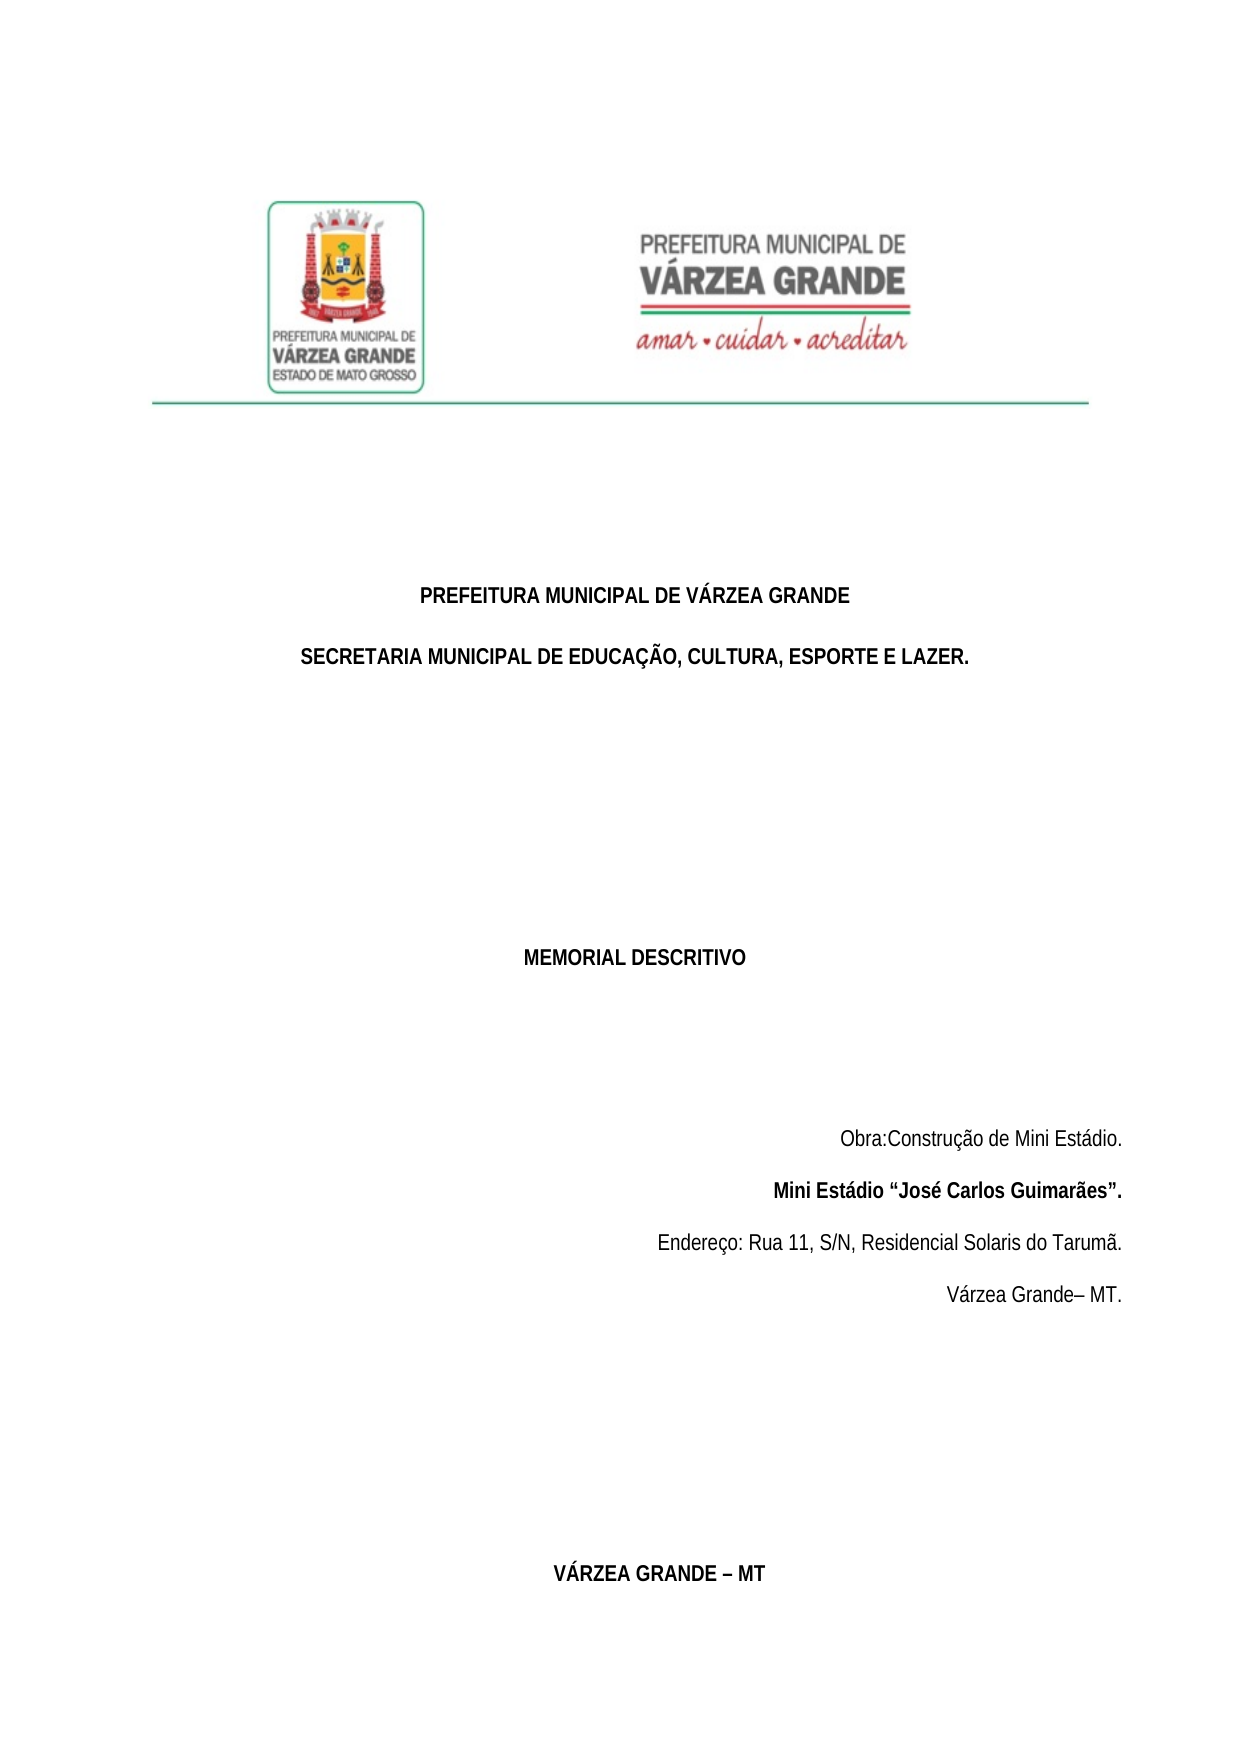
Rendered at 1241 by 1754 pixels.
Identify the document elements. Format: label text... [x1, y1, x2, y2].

text VÁRZEA GRANDE – MT [148, 1560, 1122, 1587]
text Obra:Construção de Mini Estádio. [148, 1125, 1122, 1152]
picture [147, 177, 1093, 409]
text Endereço: Rua 11, S/N, Residencial Solaris do Tarumã. [148, 1229, 1122, 1256]
text PREFEITURA MUNICIPAL DE VÁRZEA GRANDE [148, 582, 1122, 609]
text MEMORIAL DESCRITIVO [148, 944, 1122, 971]
text Mini Estádio “José Carlos Guimarães”. [148, 1177, 1122, 1204]
text SECRETARIA MUNICIPAL DE EDUCAÇÃO, CULTURA, ESPORTE E LAZER. [148, 643, 1122, 669]
text Várzea Grande– MT. [148, 1281, 1122, 1308]
